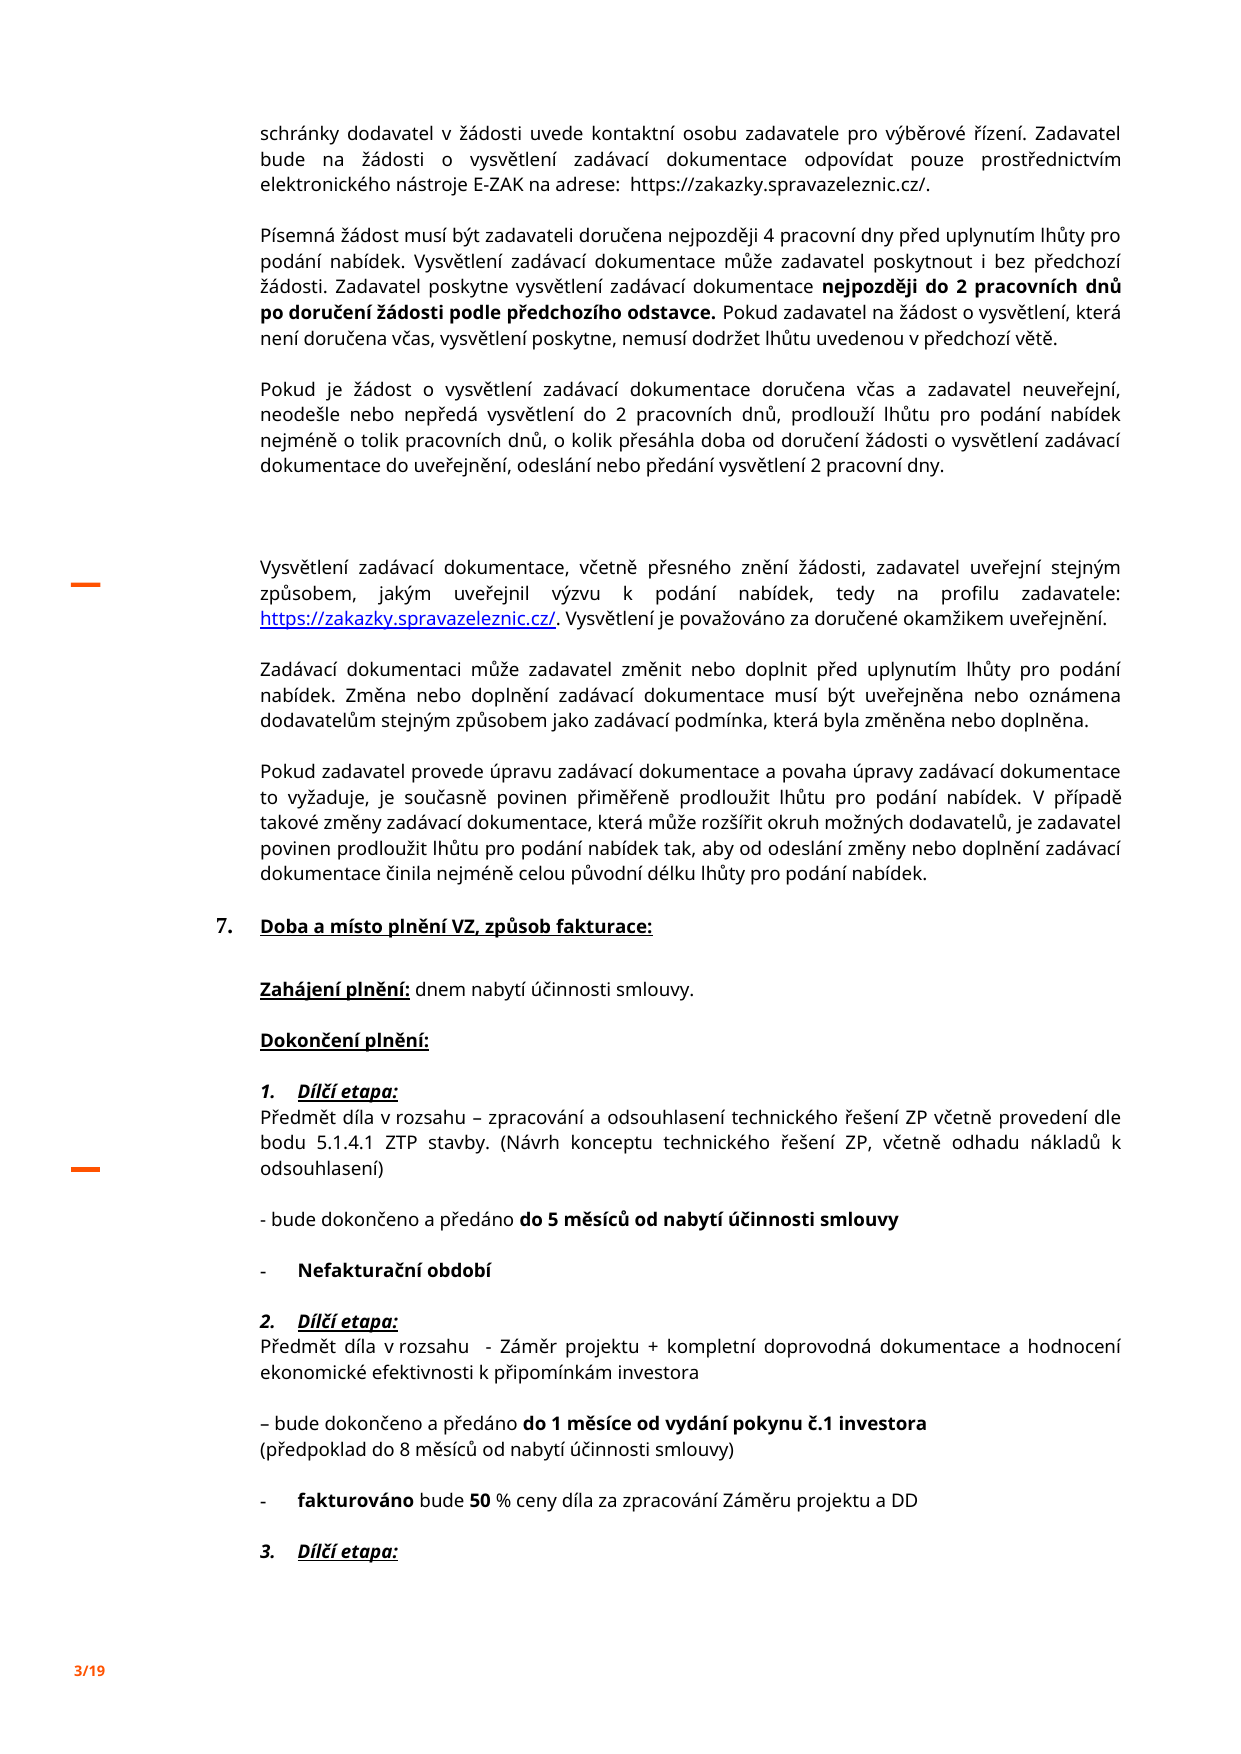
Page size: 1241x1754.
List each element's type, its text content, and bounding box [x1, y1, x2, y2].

text Pokud je žádost o vysvětlení zadávací dokumentace doručena včas a zadavatel neuveřejní, neodešle nebo nepředá vysvětlení do 2 pracovních dnů, prodlouží lhůtu pro podání nabídek nejméně o tolik pracovních dnů, o kolik přesáhla doba od doručení žádosti o vysvětlení zadávací dokumentace do uveřejnění, odeslání nebo předání vysvětlení 2 pracovní dny. [260, 376, 1122, 478]
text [260, 121, 1122, 197]
list fakturováno bude 50 % ceny díla za zpracování Záměru projektu a DD [260, 1487, 1122, 1512]
list Doba a místo plnění VZ, způsob fakturace: [216, 912, 1122, 938]
text Pokud zadavatel provede úpravu zadávací dokumentace a povaha úpravy zadávací dokumentace to vyžaduje, je současně povinen přiměřeně prodloužit lhůtu pro podání nabídek. V případě takové změny zadávací dokumentace, která může rozšířit okruh možných dodavatelů, je zadavatel povinen prodloužit lhůtu pro podání nabídek tak, aby od odeslání změny nebo doplnění zadávací dokumentace činila nejméně celou původní délku lhůty pro podání nabídek. [260, 759, 1122, 886]
text Dokončení plnění: [260, 1028, 1122, 1053]
text Předmět díla v rozsahu – zpracování a odsouhlasení technického řešení ZP včetně provedení dle bodu 5.1.4.1 ZTP stavby. (Návrh konceptu technického řešení ZP, včetně odhadu nákladů k odsouhlasení) [260, 1104, 1122, 1181]
text (předpoklad do 8 měsíců od nabytí účinnosti smlouvy) [260, 1436, 1122, 1461]
text Předmět díla v rozsahu - Záměr projektu + kompletní doprovodná dokumentace a hodnocení ekonomické efektivnosti k připomínkám investora [260, 1334, 1122, 1385]
list Dílčí etapa: [260, 1079, 1122, 1104]
text Písemná žádost musí být zadavateli doručena nejpozději 4 pracovní dny před uplynutím lhůty pro podání nabídek. Vysvětlení zadávací dokumentace může zadavatel poskytnout i bez předchozí žádosti. Zadavatel poskytne vysvětlení zadávací dokumentace nejpozději do 2 pracovních dnů po doručení žádosti podle předchozího odstavce. Pokud zadavatel na žádost o vysvětlení, která není doručena včas, vysvětlení poskytne, nemusí dodržet lhůtu uvedenou v předchozí větě. [260, 223, 1122, 350]
list Nefakturační období [260, 1257, 1122, 1283]
list Dílčí etapa: [260, 1538, 1122, 1563]
text Zadávací dokumentaci může zadavatel změnit nebo doplnit před uplynutím lhůty pro podání nabídek. Změna nebo doplnění zadávací dokumentace musí být uveřejněna nebo oznámena dodavatelům stejným způsobem jako zadávací podmínka, která byla změněna nebo doplněna. [260, 657, 1122, 733]
text Zahájení plnění: dnem nabytí účinnosti smlouvy. [260, 977, 1122, 1002]
list Dílčí etapa: [260, 1308, 1122, 1334]
text - bude dokončeno a předáno do 5 měsíců od nabytí účinnosti smlouvy [260, 1206, 1122, 1232]
text – bude dokončeno a předáno do 1 měsíce od vydání pokynu č.1 investora [260, 1410, 1122, 1436]
text Vysvětlení zadávací dokumentace, včetně přesného znění žádosti, zadavatel uveřejní stejným způsobem, jakým uveřejnil výzvu k podání nabídek, tedy na profilu zadavatele: https://zakazky.spravazeleznic.cz/. Vysvětlení je považováno za doručené okamžikem uveřejnění. [260, 554, 1122, 631]
